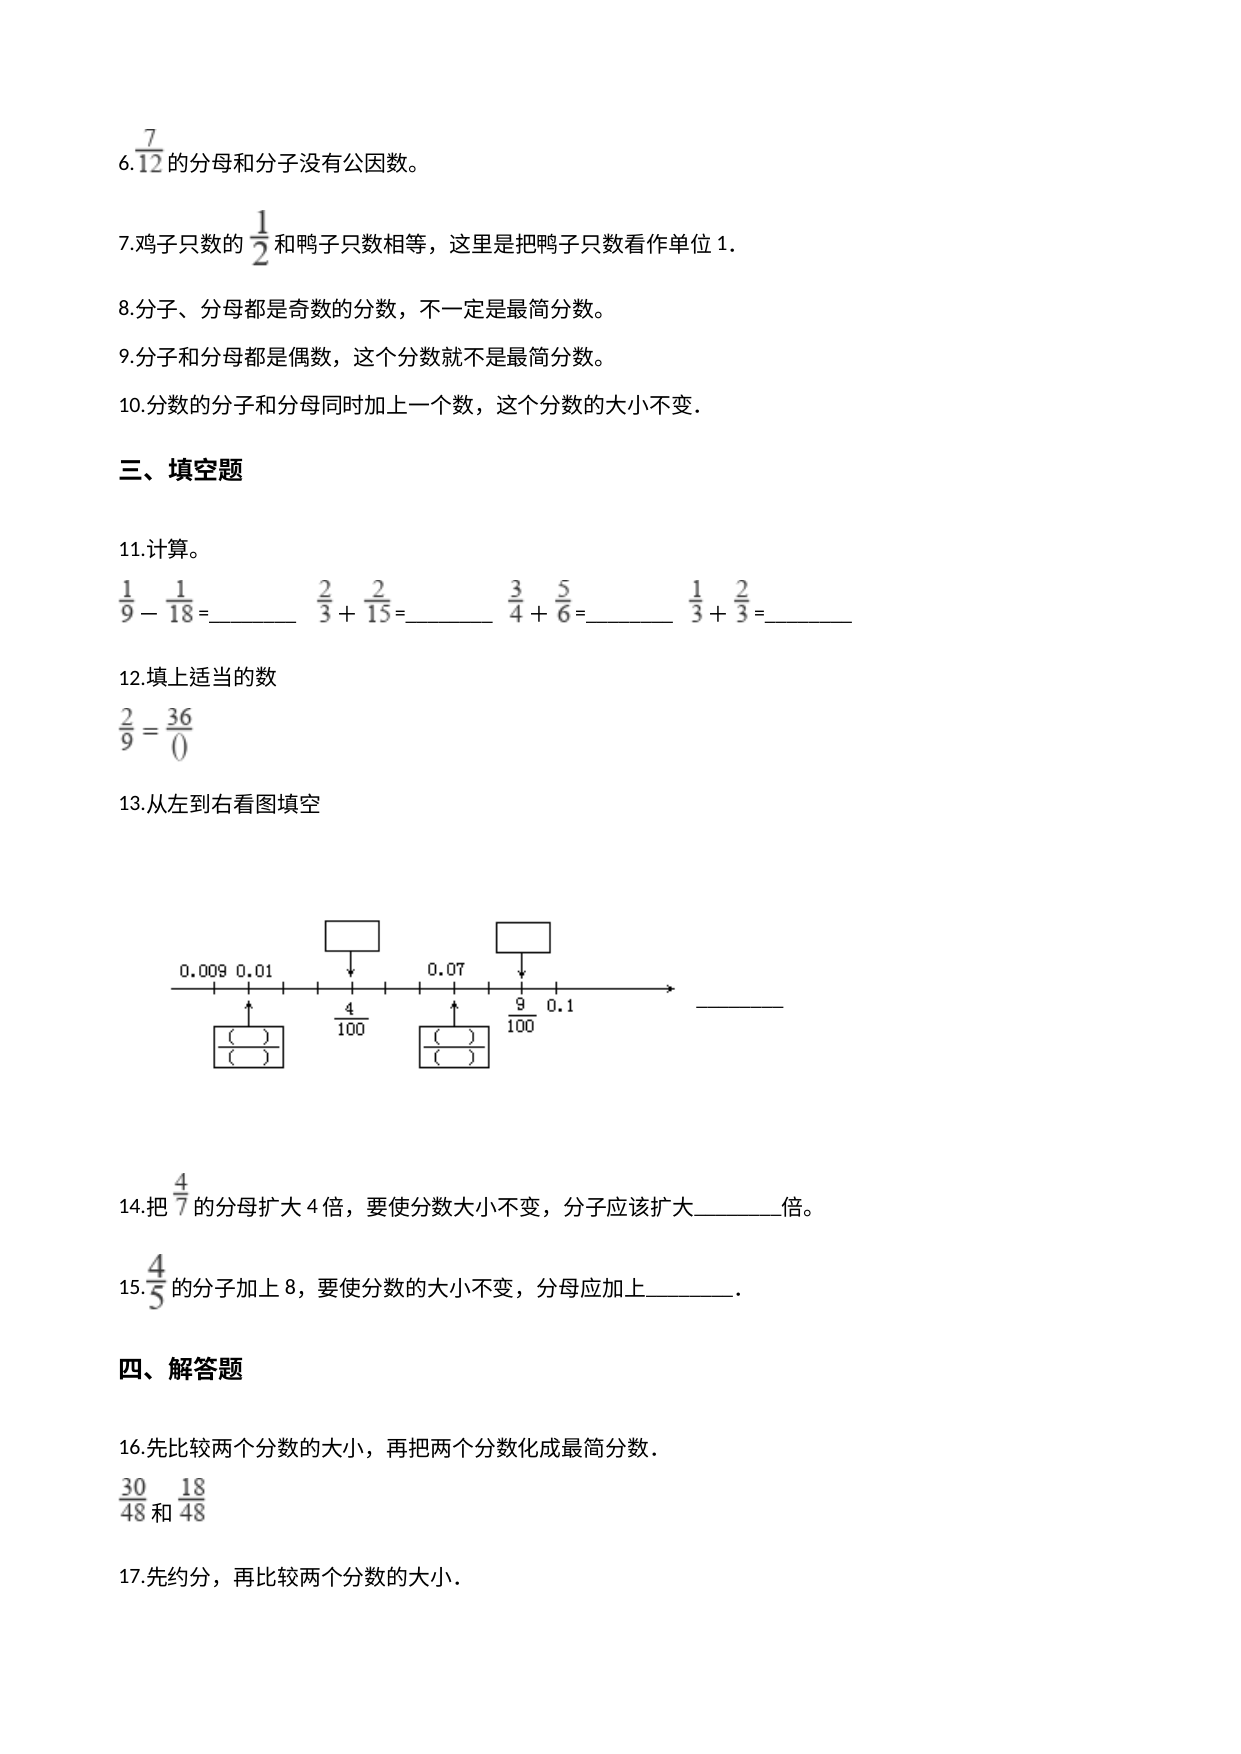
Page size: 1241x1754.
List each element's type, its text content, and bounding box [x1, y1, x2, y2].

text － =________ ＋ =________ ＋ =________ ＋ =________ [118, 580, 1122, 645]
picture [249, 210, 274, 267]
text 7.鸡子只数的 和鸭子只数相等，这里是把鸭子只数看作单位1． [118, 210, 1122, 275]
text 12.填上适当的数 [118, 661, 1122, 693]
picture [363, 580, 395, 624]
picture [507, 580, 528, 624]
text 8.分子、分母都是奇数的分数，不一定是最简分数。 [118, 291, 1122, 324]
text 10.分数的分子和分母同时加上一个数，这个分数的大小不变． [118, 388, 1122, 420]
picture [118, 1478, 151, 1523]
picture [118, 835, 697, 1149]
picture [134, 129, 168, 174]
text 和 [118, 1479, 1122, 1544]
picture [177, 1478, 211, 1523]
text 9.分子和分母都是偶数，这个分数就不是最简分数。 [118, 339, 1122, 372]
picture [118, 580, 139, 624]
text 14.把 的分母扩大4倍，要使分数大小不变，分子应该扩大________倍。 [118, 1173, 1122, 1238]
text 11.计算。 [118, 532, 1122, 564]
text 15.的分子加上8，要使分数的大小不变，分母应加上________． [118, 1254, 1122, 1319]
text 三、填空题 [118, 436, 1122, 501]
picture [172, 1173, 193, 1217]
text 16.先比较两个分数的大小，再把两个分数化成最简分数． [118, 1431, 1122, 1463]
text 6.的分母和分子没有公因数。 [118, 129, 1122, 194]
picture [688, 580, 707, 624]
picture [165, 580, 198, 624]
picture [145, 1254, 171, 1311]
text 四、解答题 [118, 1335, 1122, 1400]
picture [733, 580, 754, 624]
text 17.先约分，再比较两个分数的大小． [118, 1560, 1122, 1592]
text 13.从左到右看图填空 [118, 787, 1122, 819]
picture [316, 580, 337, 624]
picture [554, 580, 575, 624]
picture [118, 708, 197, 763]
